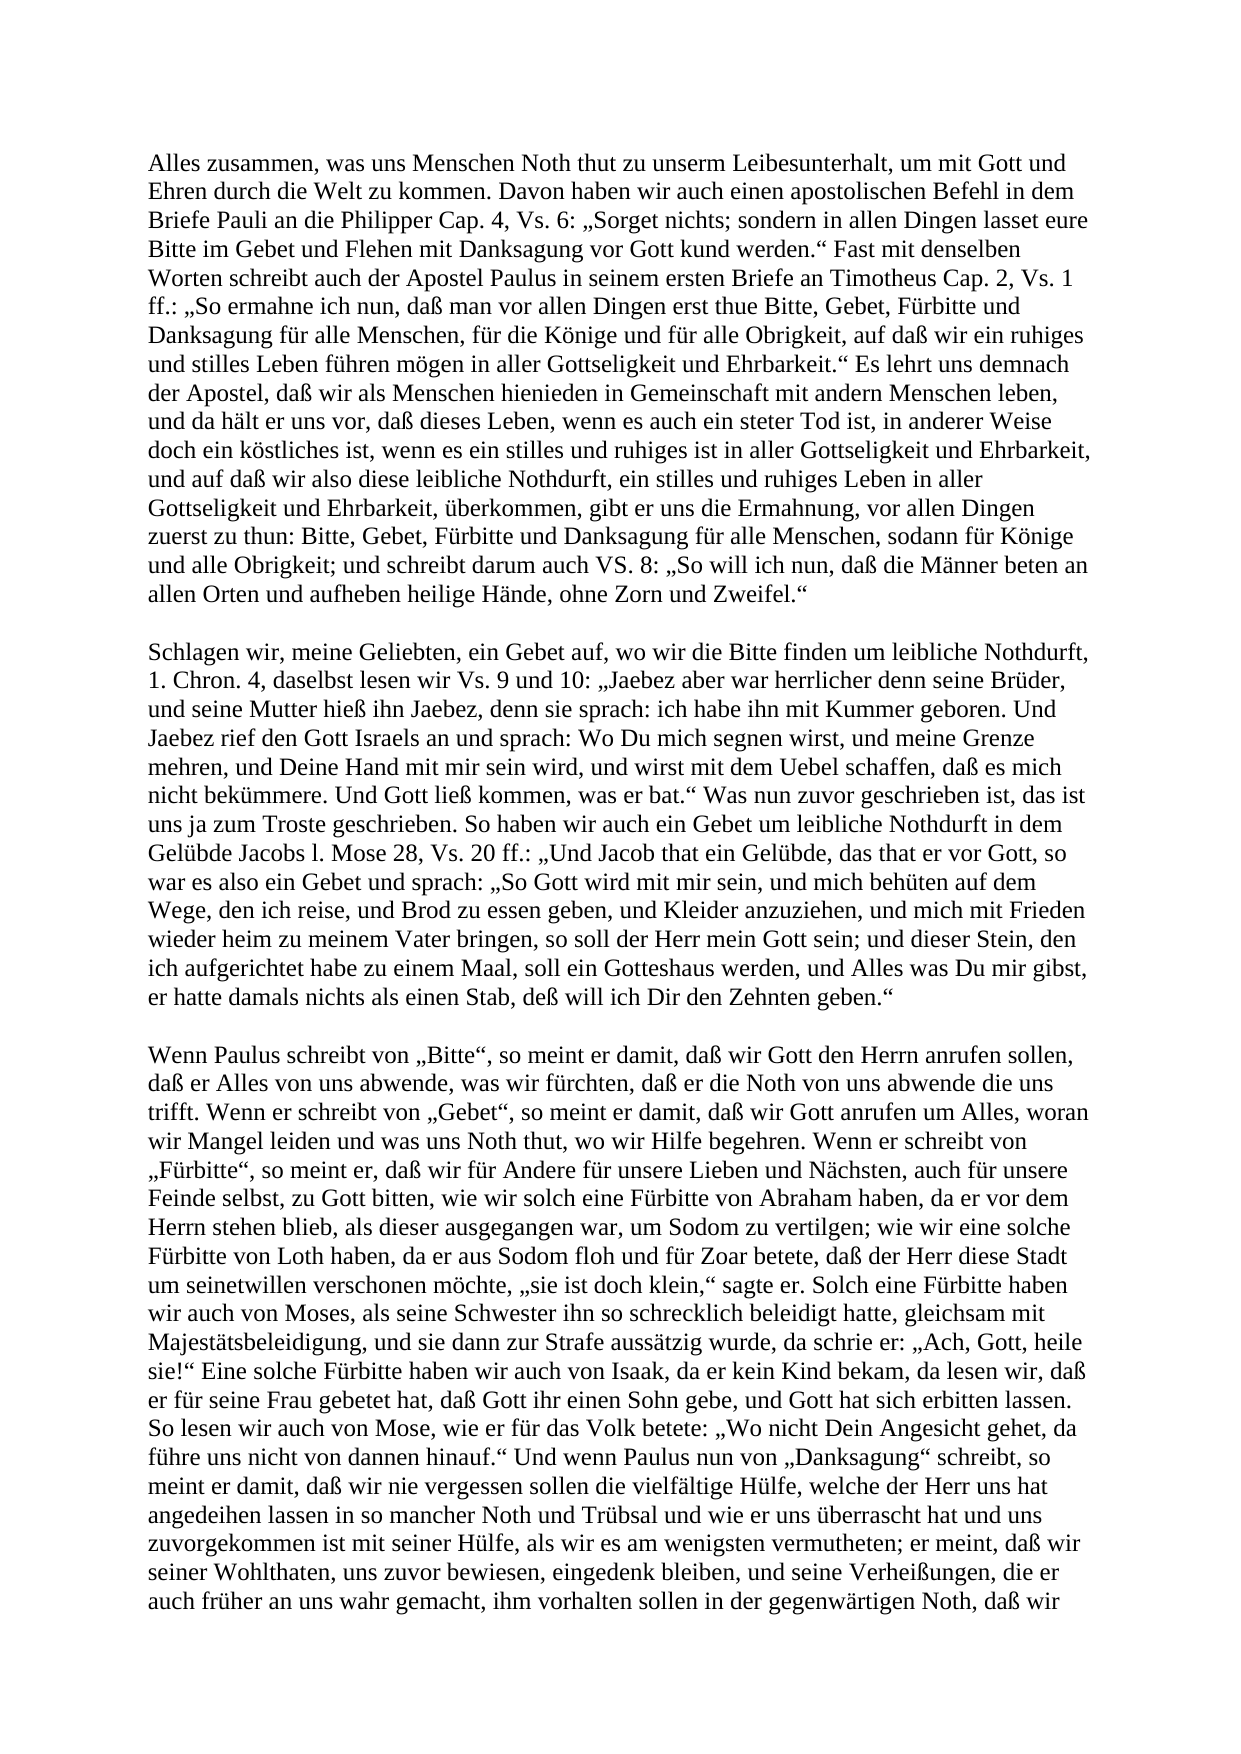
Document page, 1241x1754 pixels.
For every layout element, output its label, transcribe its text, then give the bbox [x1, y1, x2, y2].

text Schlagen wir, meine Geliebten, ein Gebet auf, wo wir die Bitte finden um leibliche Nothdurft, 1. Chron. 4, daselbst lesen wir Vs. 9 und 10: „Jaebez aber war herrlicher denn seine Brüder, und seine Mutter hieß ihn Jaebez, denn sie sprach: ich habe ihn mit Kummer geboren. Und Jaebez rief den Gott Israels an und sprach: Wo Du mich segnen wirst, und meine Grenze mehren, und Deine Hand mit mir sein wird, und wirst mit dem Uebel schaffen, daß es mich nicht bekümmere. Und Gott ließ kommen, was er bat.“ Was nun zuvor geschrieben ist, das ist uns ja zum Troste geschrieben. So haben wir auch ein Gebet um leibliche Nothdurft in dem Gelübde Jacobs l. Mose 28, Vs. 20 ff.: „Und Jacob that ein Gelübde, das that er vor Gott, so war es also ein Gebet und sprach: „So Gott wird mit mir sein, und mich behüten auf dem Wege, den ich reise, und Brod zu essen geben, und Kleider anzuziehen, und mich mit Frieden wieder heim zu meinem Vater bringen, so soll der Herr mein Gott sein; und dieser Stein, den ich aufgerichtet habe zu einem Maal, soll ein Gotteshaus werden, und Alles was Du mir gibst, er hatte damals nichts als einen Stab, deß will ich Dir den Zehnten geben.“ [148, 637, 1093, 1011]
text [148, 148, 1093, 608]
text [148, 1040, 1093, 1615]
